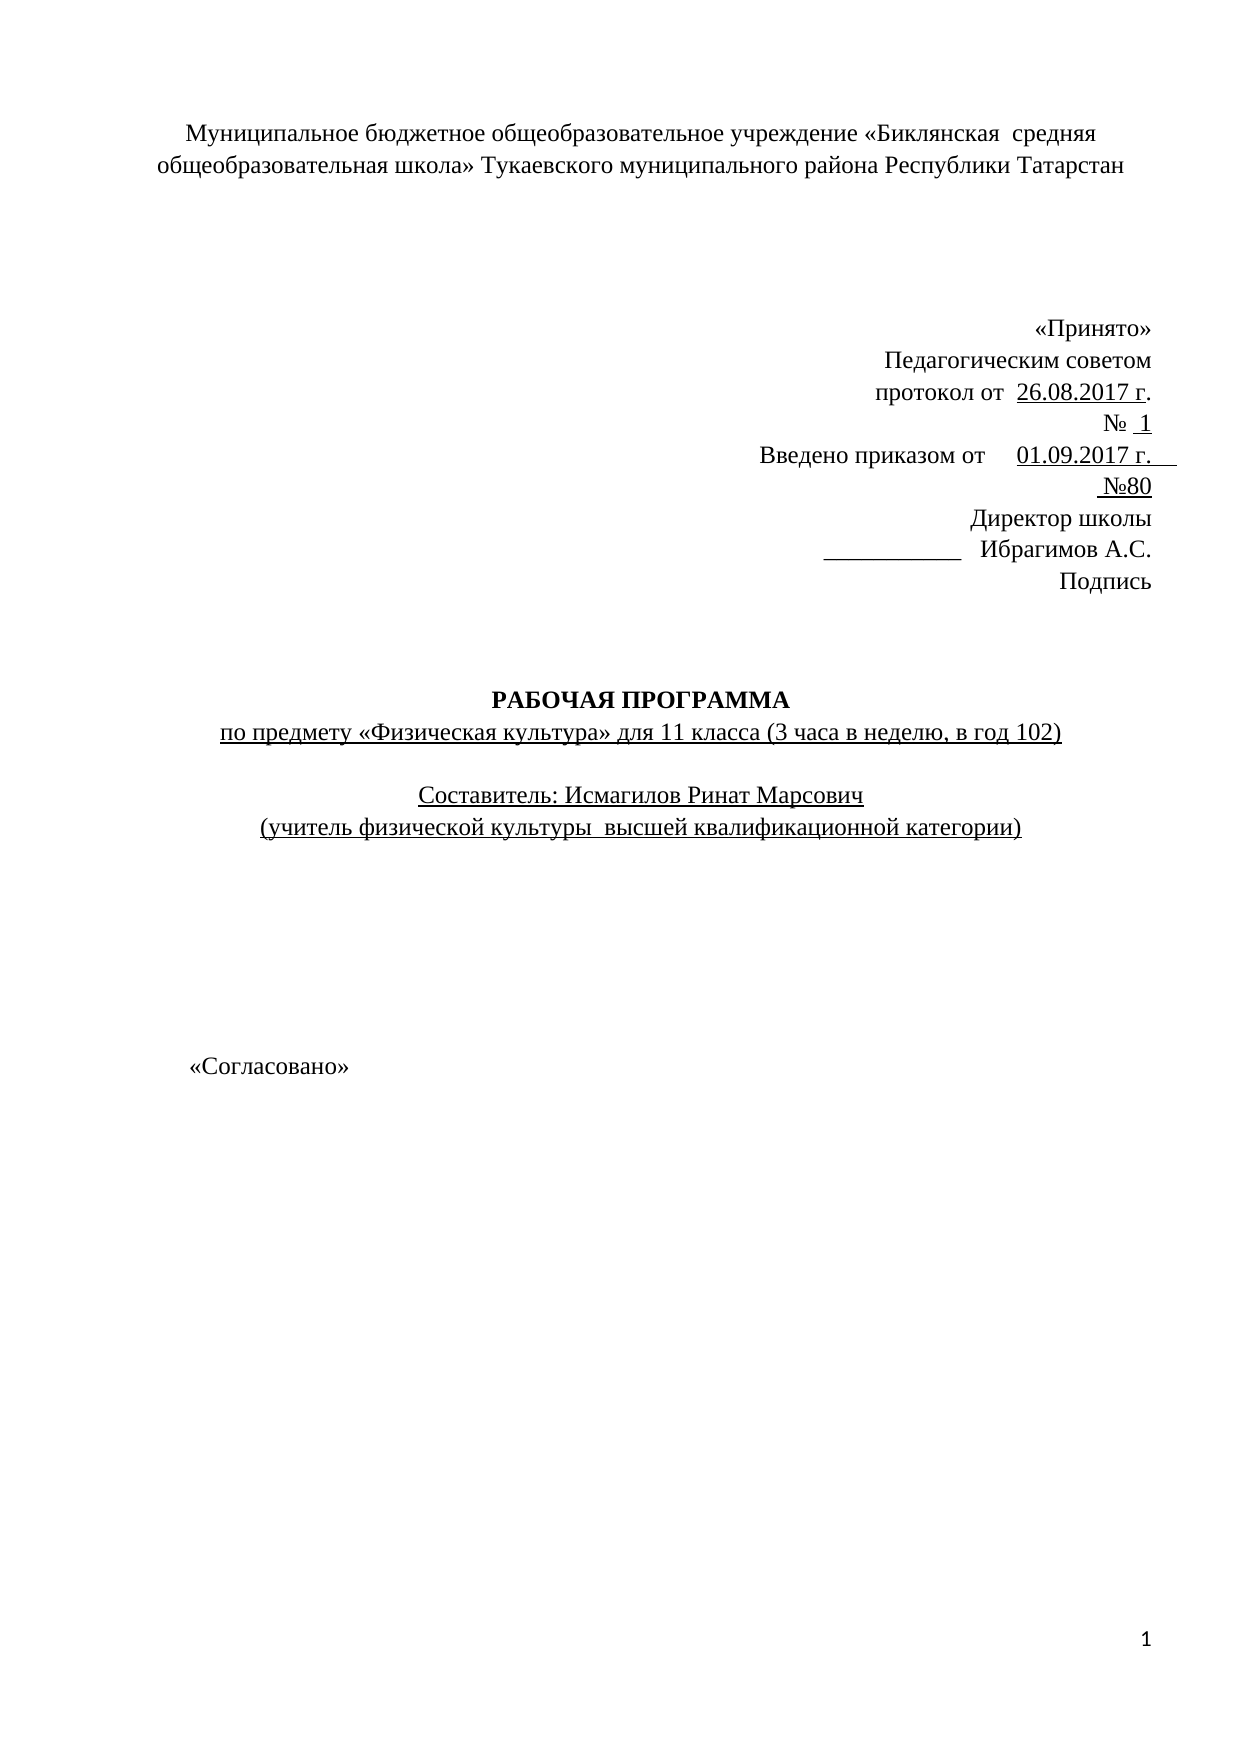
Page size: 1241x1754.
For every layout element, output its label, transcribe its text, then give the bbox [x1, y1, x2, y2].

text по предмету «Физическая культура» для 11 класса (3 часа в неделю, в год 102) [130, 717, 1152, 746]
text Педагогическим советом [130, 345, 1152, 374]
text РАБОЧАЯ ПРОГРАММА [130, 686, 1152, 714]
text «Принято» [130, 313, 1152, 342]
text ___________ Ибрагимов А.С. [130, 534, 1152, 563]
text Введено приказом от 01.09.2017 г. [130, 440, 1152, 468]
text (учитель физической культуры высшей квалификационной категории) [130, 812, 1152, 841]
text «Согласовано» [189, 1051, 1152, 1080]
text протокол от 26.08.2017 г. [130, 377, 1152, 405]
text Директор школы [130, 503, 1152, 532]
text №80 [130, 471, 1152, 500]
text № 1 [130, 408, 1152, 437]
text Подпись [130, 566, 1152, 595]
text Муниципальное бюджетное общеобразовательное учреждение «Биклянская средняя общеобразовательная школа» Тукаевского муниципального района Республики Татарстан [130, 118, 1152, 178]
text Составитель: Исмагилов Ринат Марсович [130, 780, 1152, 809]
